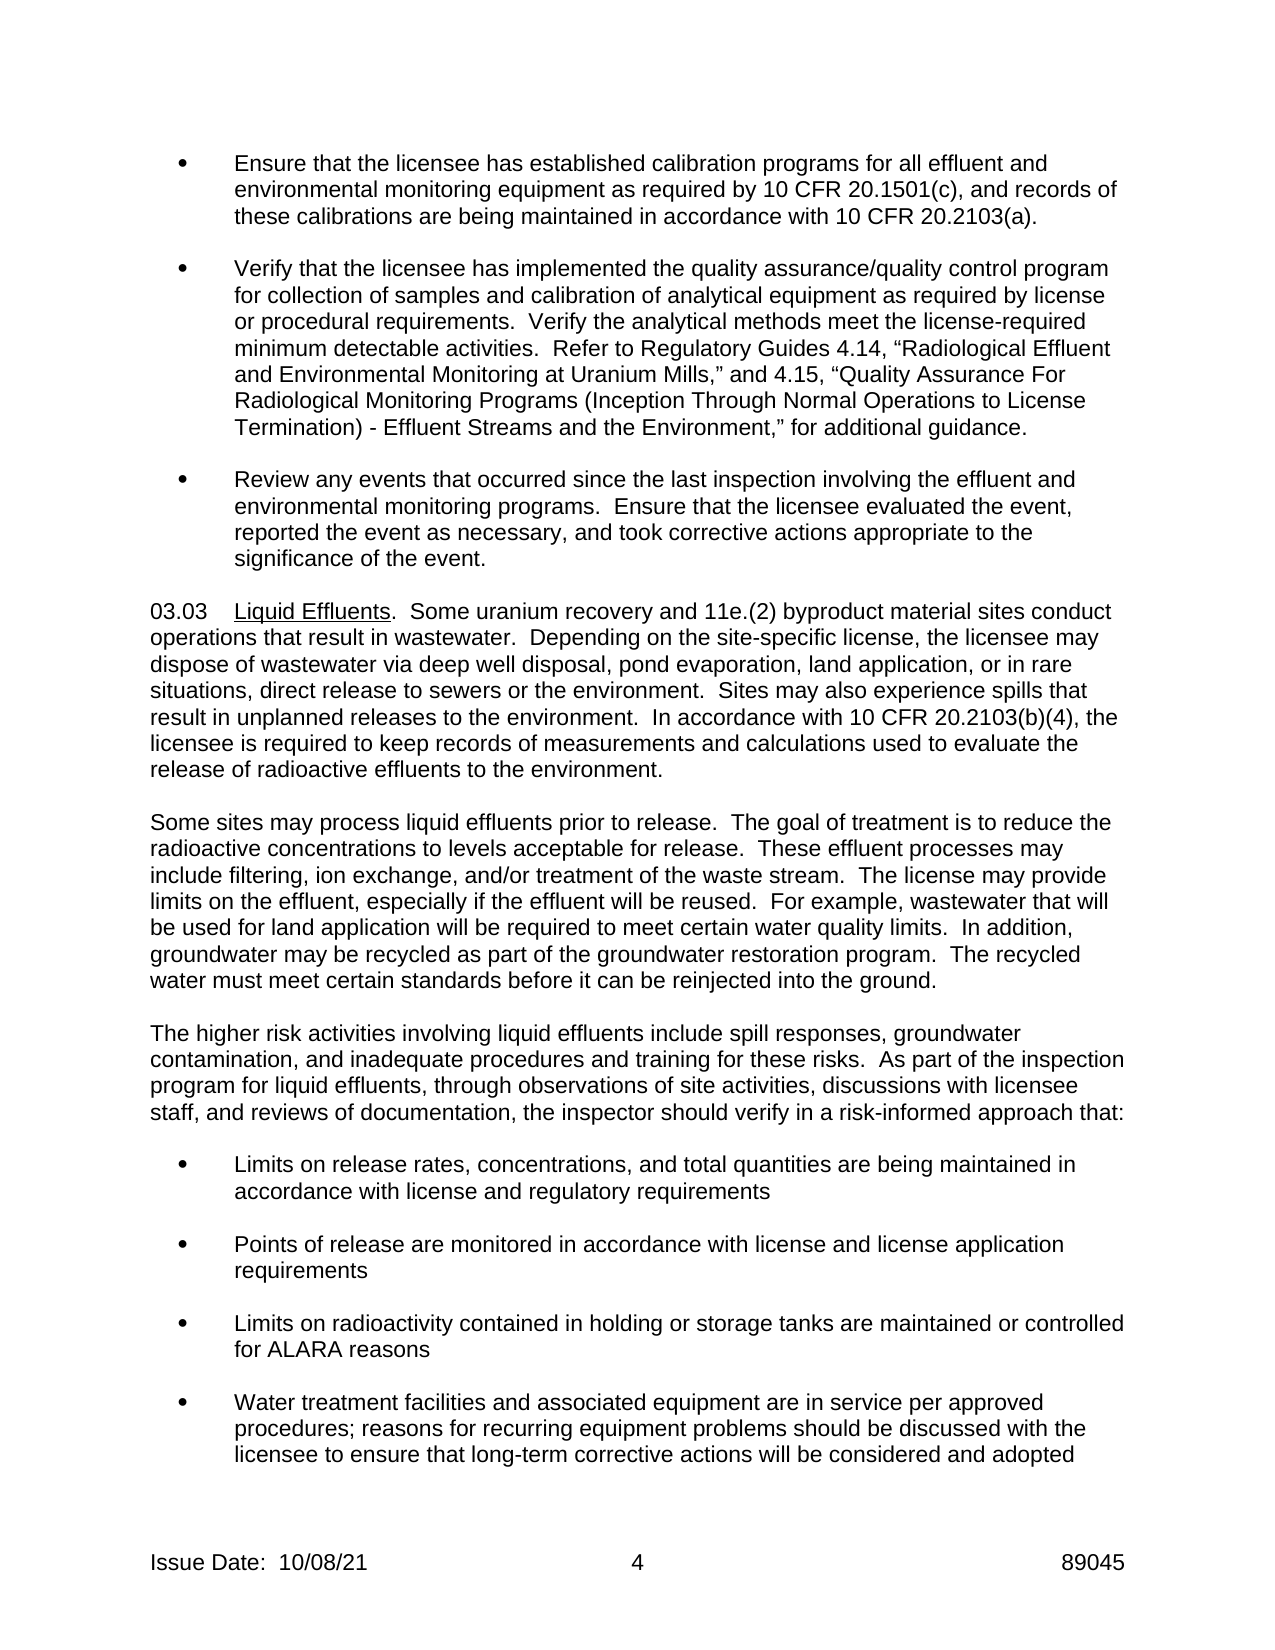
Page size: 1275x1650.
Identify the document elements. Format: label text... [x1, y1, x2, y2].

list Ensure that the licensee has established calibration programs for all effluent and environmental monitoring equipment as required by 10 CFR 20.1501(c), and records of these calibrations are being maintained in accordance with 10 CFR 20.2103(a). [178, 150, 1125, 229]
text The higher risk activities involving liquid effluents include spill responses, groundwater contamination, and inadequate procedures and training for these risks. As part of the inspection program for liquid effluents, through observations of site activities, discussions with licensee staff, and reviews of documentation, the inspector should verify in a risk-informed approach that: [150, 1020, 1125, 1125]
list Verify that the licensee has implemented the quality assurance/quality control program for collection of samples and calibration of analytical equipment as required by license or procedural requirements. Verify the analytical methods meet the license-required minimum detectable activities. Refer to Regulatory Guides 4.14, “Radiological Effluent and Environmental Monitoring at Uranium Mills,” and 4.15, “Quality Assurance For Radiological Monitoring Programs (Inception Through Normal Operations to License Termination) - Effluent Streams and the Environment,” for additional guidance. [178, 255, 1125, 440]
list Limits on release rates, concentrations, and total quantities are being maintained in accordance with license and regulatory requirements [178, 1151, 1125, 1204]
list Water treatment facilities and associated equipment are in service per approved procedures; reasons for recurring equipment problems should be discussed with the licensee to ensure that long-term corrective actions will be considered and adopted [178, 1389, 1125, 1468]
list Limits on radioactivity contained in holding or storage tanks are maintained or controlled for ALARA reasons [178, 1309, 1125, 1362]
text Some sites may process liquid effluents prior to release. The goal of treatment is to reduce the radioactive concentrations to levels acceptable for release. These effluent processes may include filtering, ion exchange, and/or treatment of the waste stream. The license may provide limits on the effluent, especially if the effluent will be reused. For example, wastewater that will be used for land application will be required to meet certain water quality limits. In addition, groundwater may be recycled as part of the groundwater restoration program. The recycled water must meet certain standards before it can be reinjected into the ground. [150, 809, 1125, 993]
text 03.03 Liquid Effluents. Some uranium recovery and 11e.(2) byproduct material sites conduct operations that result in wastewater. Depending on the site-specific license, the licensee may dispose of wastewater via deep well disposal, pond evaporation, land application, or in rare situations, direct release to sewers or the environment. Sites may also experience spills that result in unplanned releases to the environment. In accordance with 10 CFR 20.2103(b)(4), the licensee is required to keep records of measurements and calculations used to evaluate the release of radioactive effluents to the environment. [150, 598, 1125, 782]
list Review any events that occurred since the last inspection involving the effluent and environmental monitoring programs. Ensure that the licensee evaluated the event, reported the event as necessary, and took corrective actions appropriate to the significance of the event. [178, 466, 1125, 572]
list Points of release are monitored in accordance with license and license application requirements [178, 1231, 1125, 1283]
